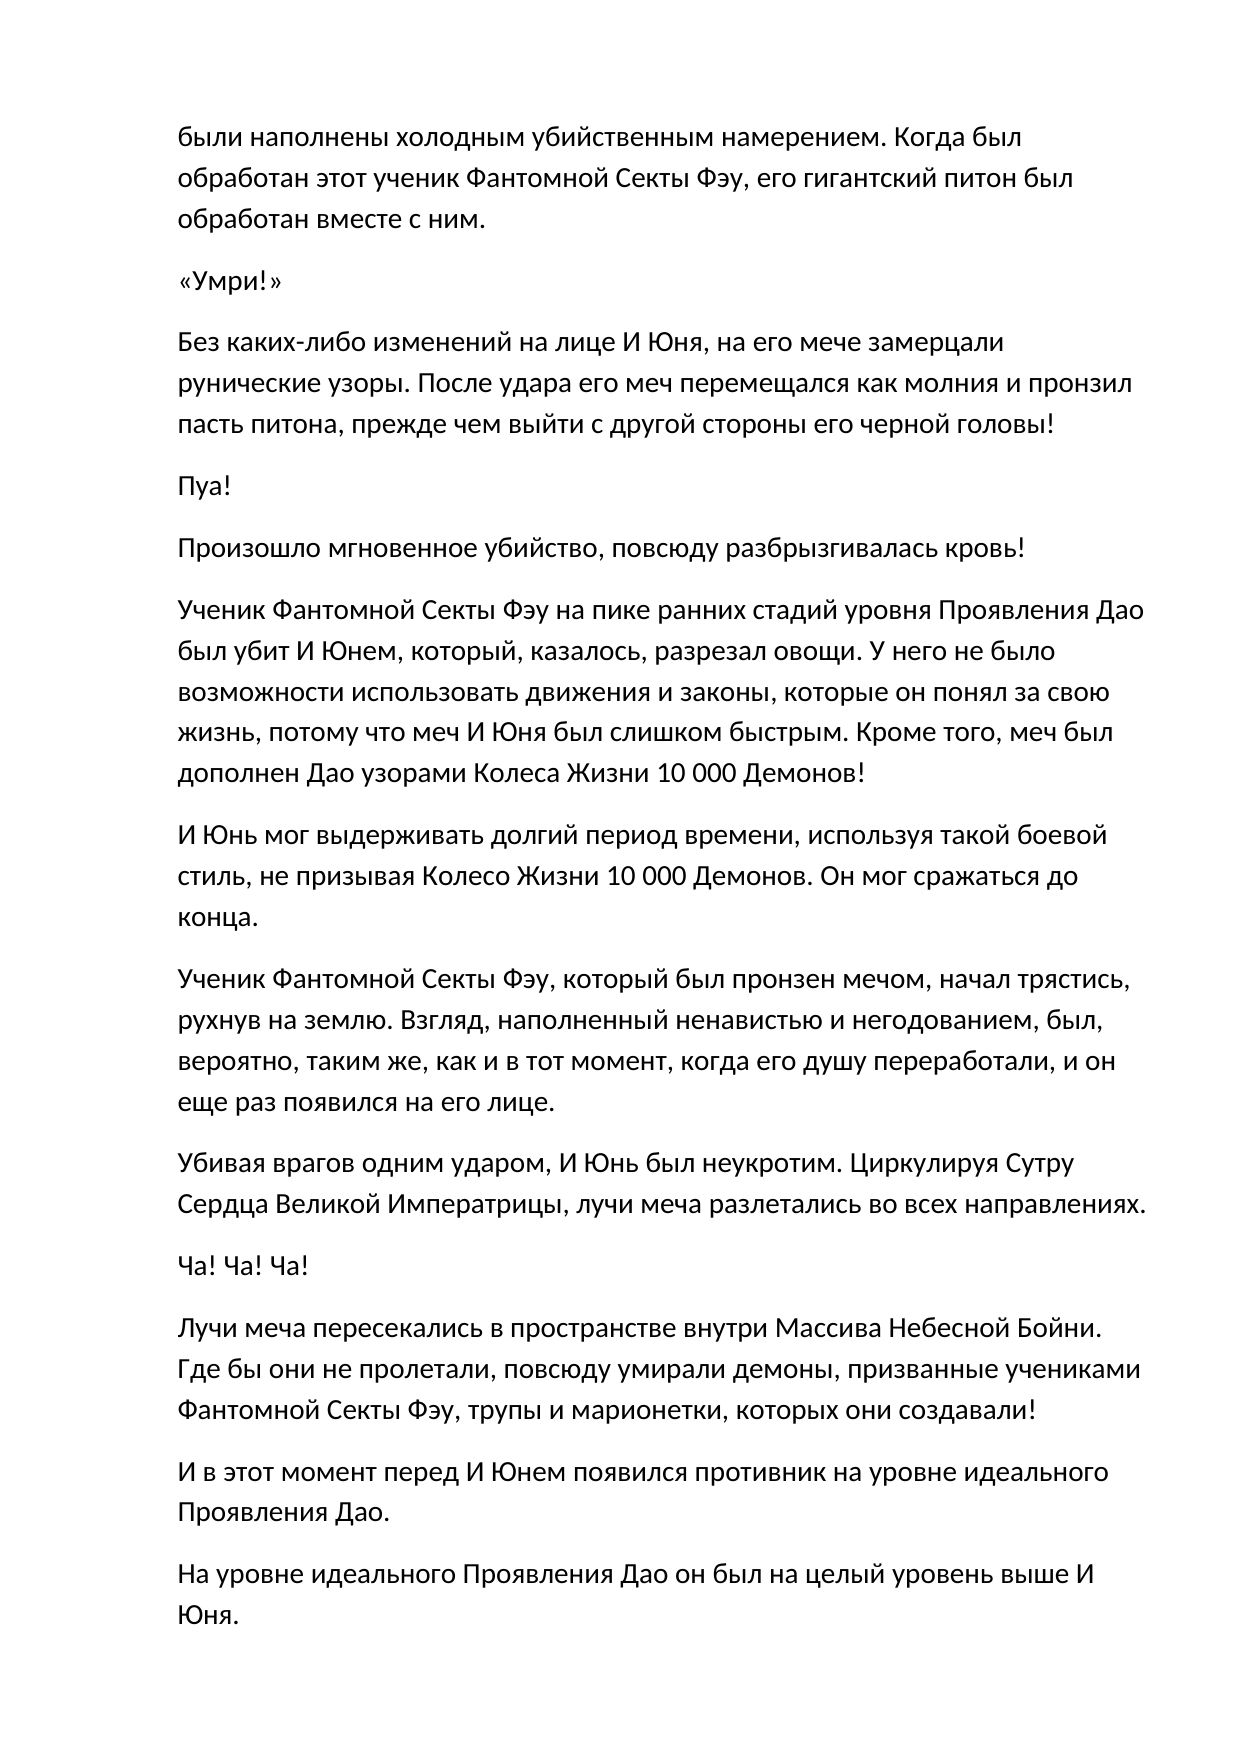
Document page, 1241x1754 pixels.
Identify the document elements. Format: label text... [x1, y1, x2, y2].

text И в этот момент перед И Юнем появился противник на уровне идеального Проявления Дао. [177, 1453, 1152, 1529]
text «Умри!» [177, 262, 1152, 297]
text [177, 118, 1152, 236]
text Лучи меча пересекались в пространстве внутри Массива Небесной Бойни. Где бы они не пролетали, повсюду умирали демоны, призванные учениками Фантомной Секты Фэу, трупы и марионетки, которых они создавали! [177, 1309, 1152, 1426]
text Убивая врагов одним ударом, И Юнь был неукротим. Циркулируя Сутру Сердца Великой Императрицы, лучи меча разлетались во всех направлениях. [177, 1144, 1152, 1221]
text Без каких-либо изменений на лице И Юня, на его мече замерцали рунические узоры. После удара его меч перемещался как молния и пронзил пасть питона, прежде чем выйти с другой стороны его черной головы! [177, 323, 1152, 441]
text Пуа! [177, 467, 1152, 503]
text Ученик Фантомной Секты Фэу на пике ранних стадий уровня Проявления Дао был убит И Юнем, который, казалось, разрезал овощи. У него не было возможности использовать движения и законы, которые он понял за свою жизнь, потому что меч И Юня был слишком быстрым. Кроме того, меч был дополнен Дао узорами Колеса Жизни 10 000 Демонов! [177, 591, 1152, 790]
text Ученик Фантомной Секты Фэу, который был пронзен мечом, начал трястись, рухнув на землю. Взгляд, наполненный ненавистью и негодованием, был, вероятно, таким же, как и в тот момент, когда его душу переработали, и он еще раз появился на его лице. [177, 960, 1152, 1118]
text Ча! Ча! Ча! [177, 1247, 1152, 1283]
text На уровне идеального Проявления Дао он был на целый уровень выше И Юня. [177, 1555, 1152, 1632]
text Произошло мгновенное убийство, повсюду разбрызгивалась кровь! [177, 529, 1152, 564]
text И Юнь мог выдерживать долгий период времени, используя такой боевой стиль, не призывая Колесо Жизни 10 000 Демонов. Он мог сражаться до конца. [177, 816, 1152, 934]
